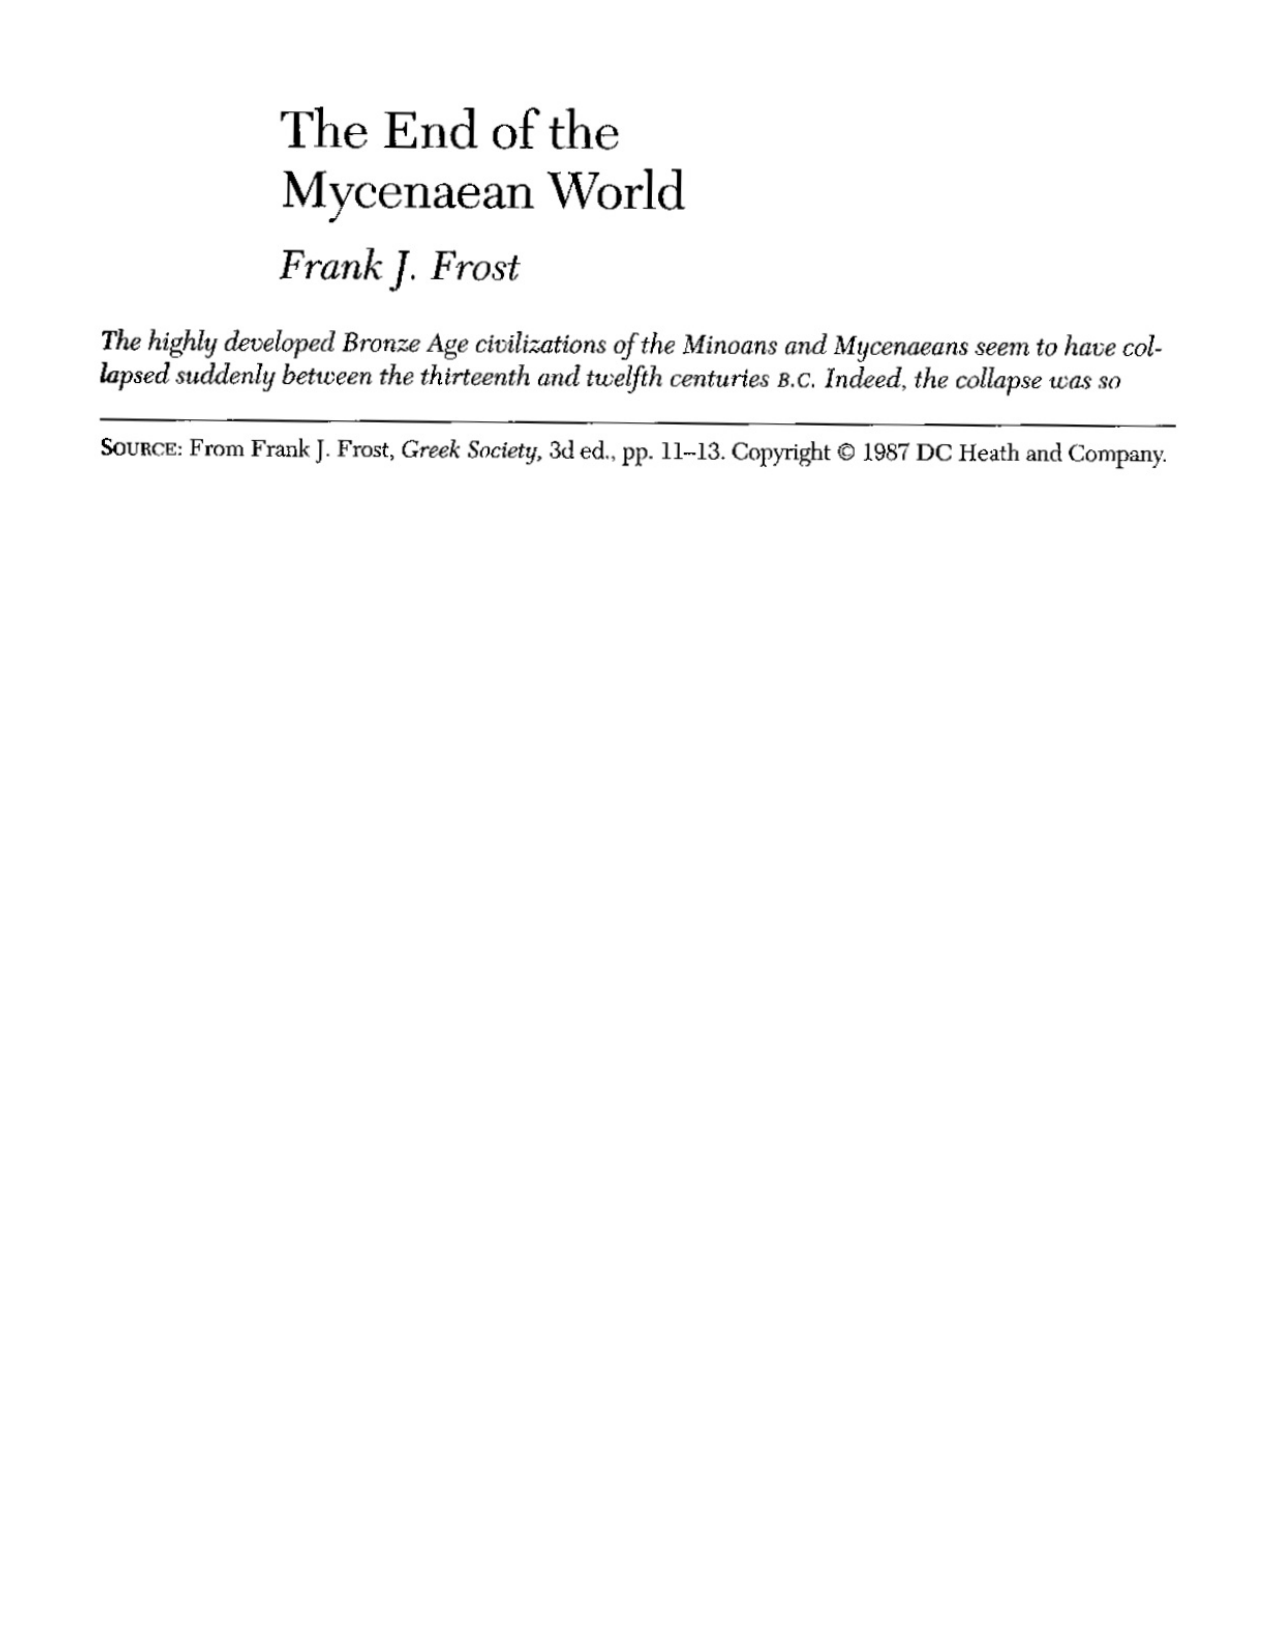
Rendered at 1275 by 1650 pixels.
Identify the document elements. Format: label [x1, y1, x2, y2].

picture [75, 75, 1200, 494]
